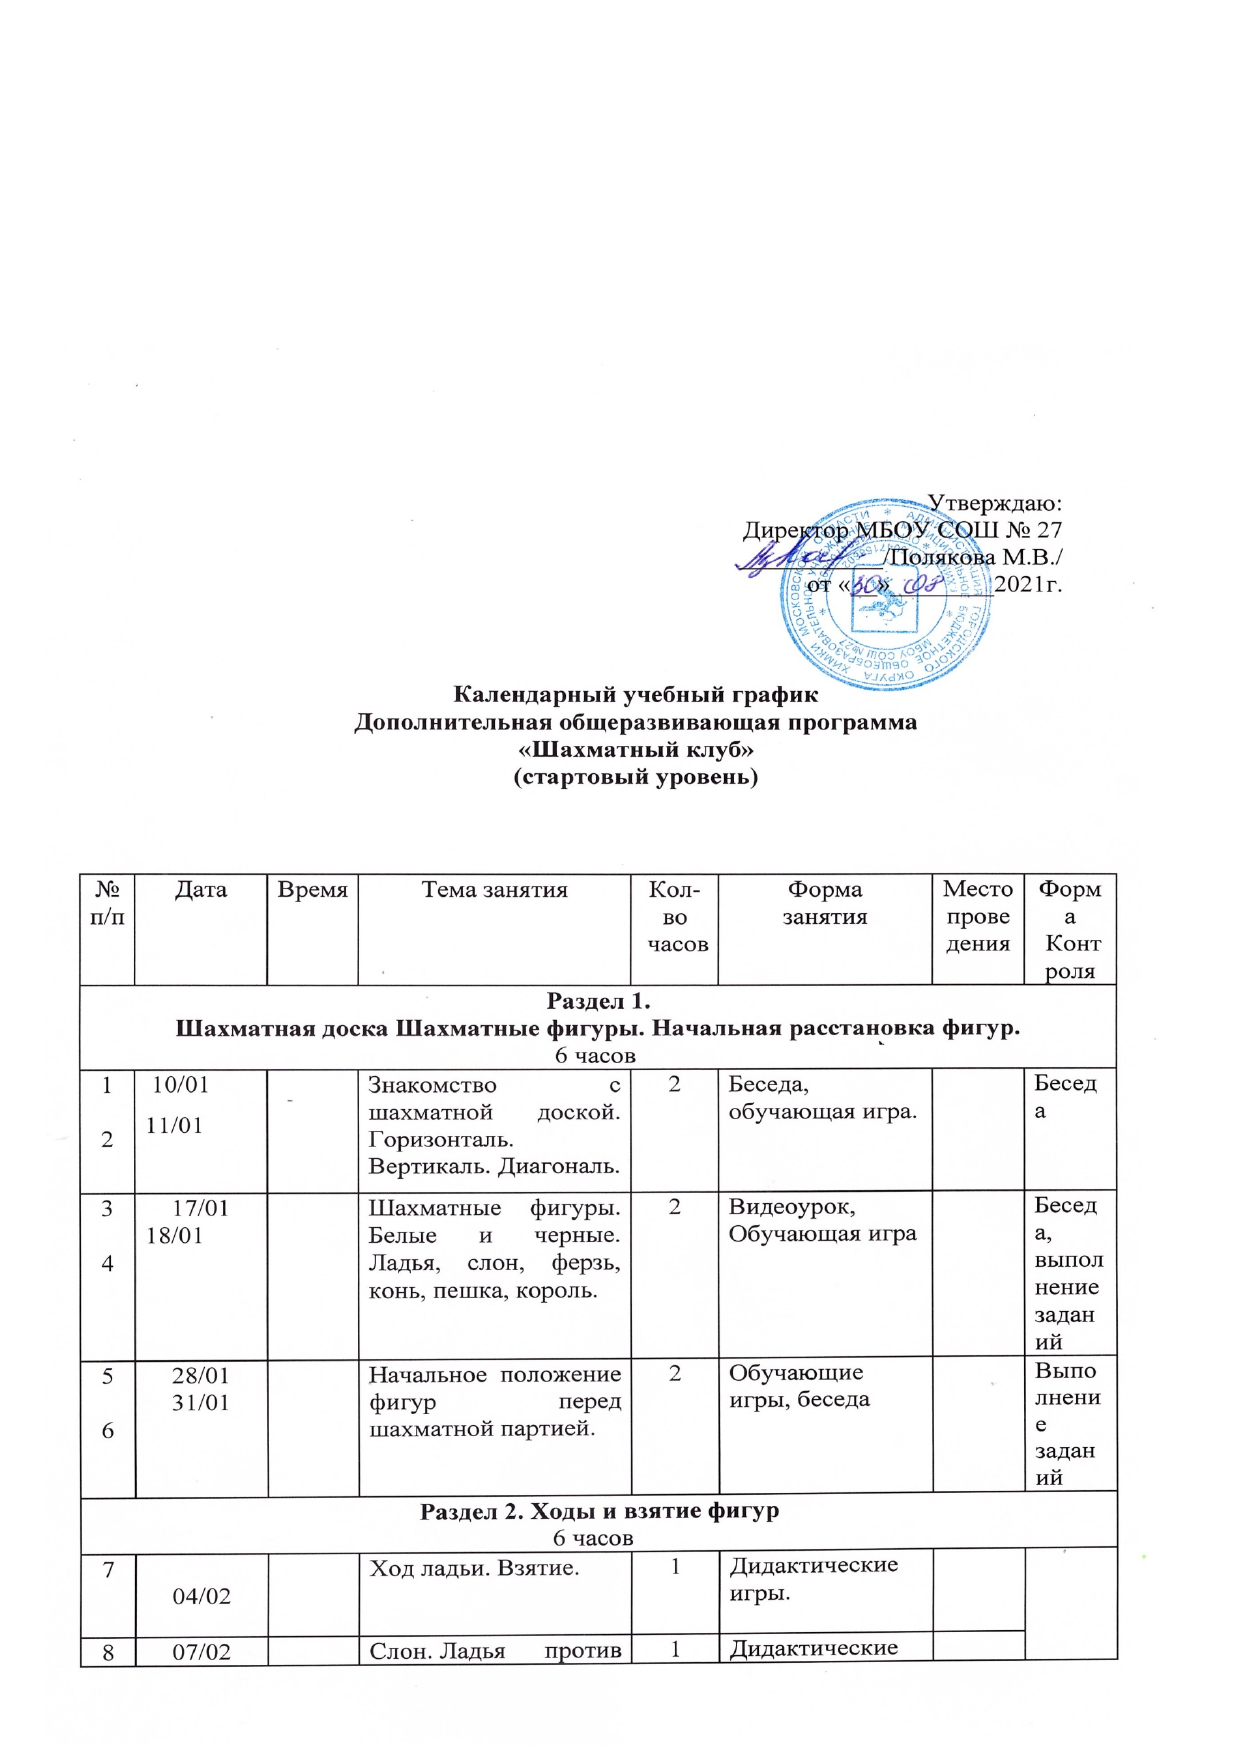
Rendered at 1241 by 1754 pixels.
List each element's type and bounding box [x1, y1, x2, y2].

picture [34, 333, 1172, 1752]
